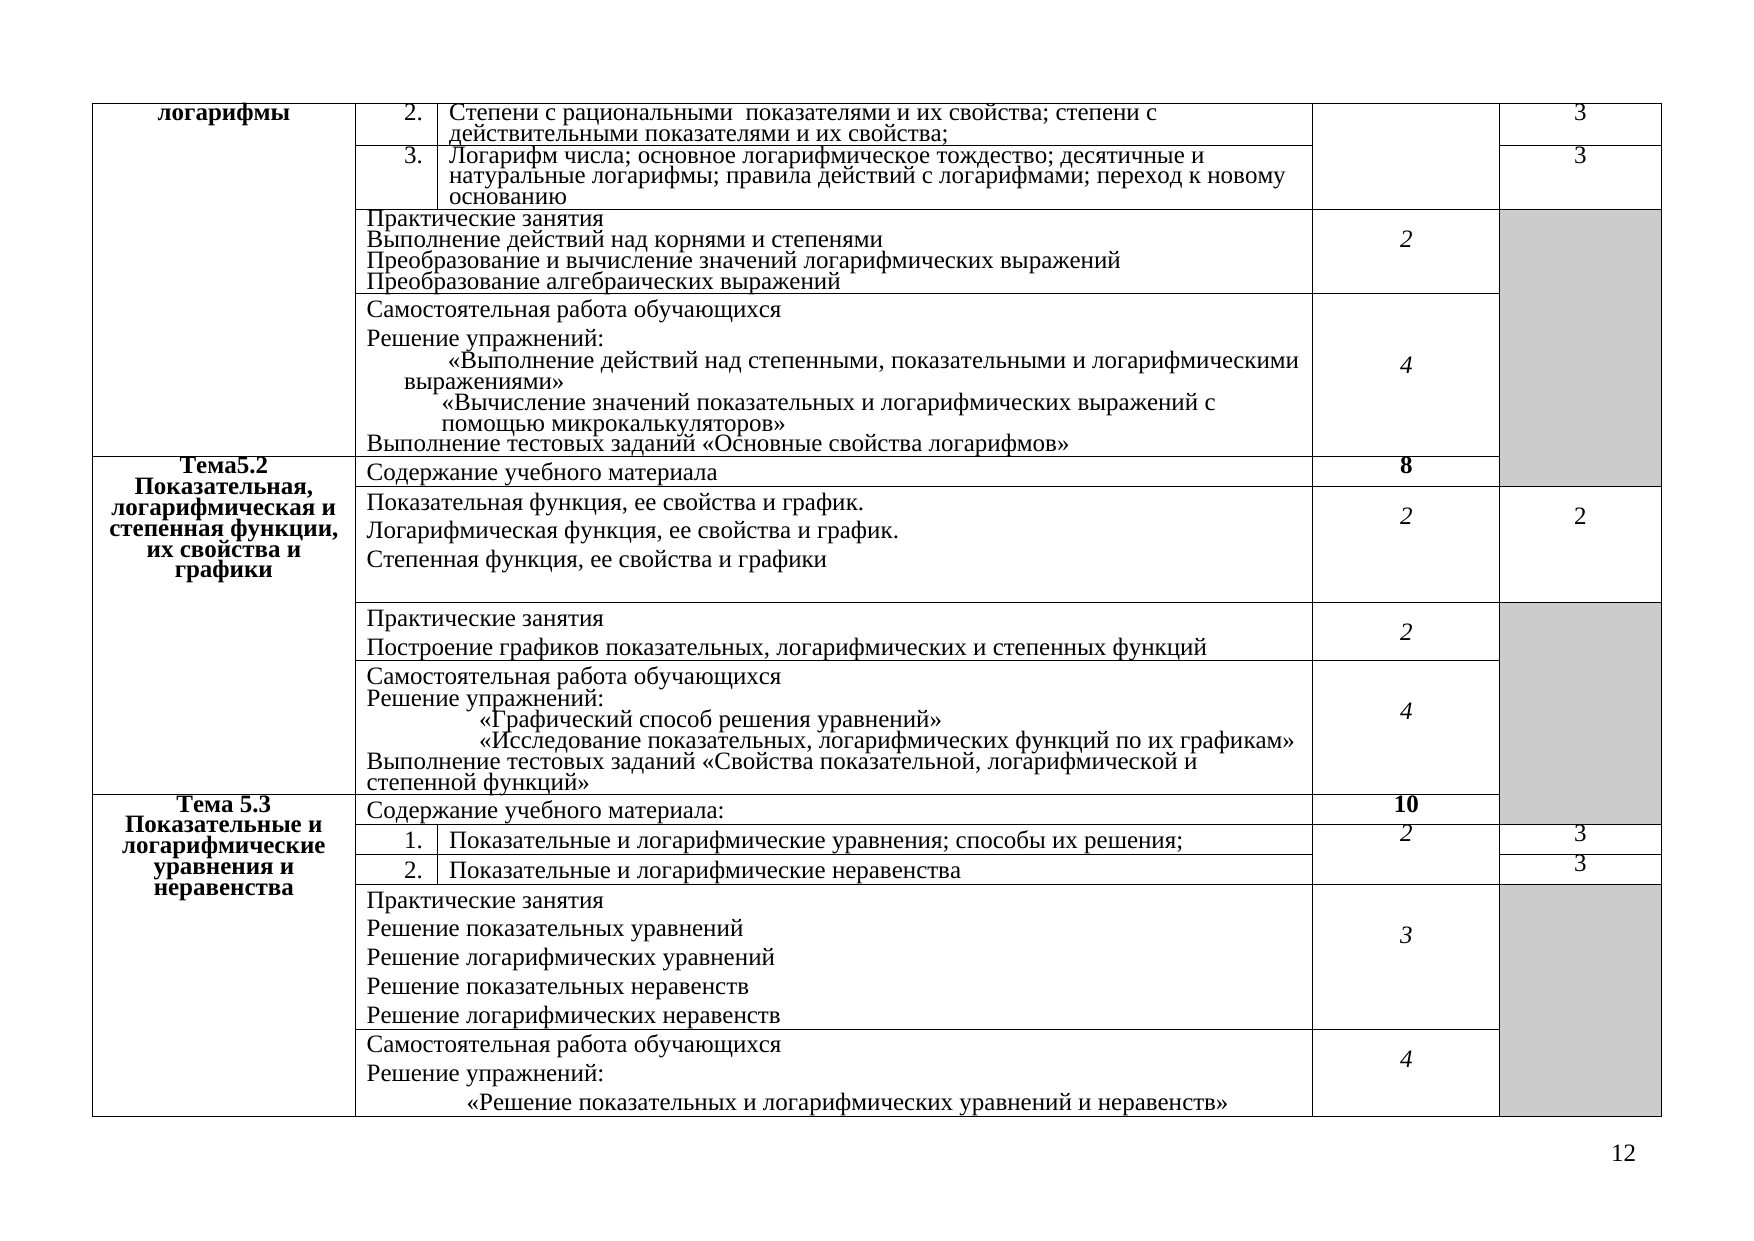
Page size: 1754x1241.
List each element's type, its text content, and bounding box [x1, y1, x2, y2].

table_cell Показательные и логарифмические неравенства [438, 855, 1312, 884]
table_cell Тема5.2 Показательная, логарифмическая и степенная функции, их свойства и графики [93, 457, 355, 794]
table_cell [1500, 210, 1661, 486]
table_cell [1500, 603, 1661, 824]
table_cell [356, 825, 437, 854]
table_cell [1500, 885, 1661, 1116]
table_cell 4 [1313, 104, 1499, 209]
table_cell 3 [1500, 104, 1661, 145]
table_cell [356, 104, 437, 145]
table_cell 2 [1313, 487, 1499, 602]
table_cell Степени с рациональными показателями и их свойства; степени с действительными показателями и их свойства; [438, 104, 1312, 145]
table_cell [356, 1030, 1312, 1116]
table_cell Логарифм числа; основное логарифмическое тождество; десятичные и натуральные логарифмы; правила действий с логарифмами; переход к новому основанию [438, 146, 1312, 209]
table_cell Практические занятия Построение графиков показательных, логарифмических и степенных функций [356, 603, 1312, 660]
table_cell Тема 5.3 Показательные и логарифмические уравнения и неравенства [93, 795, 355, 1116]
table_cell Самостоятельная работа обучающихся Решение упражнений: «Выполнение действий над степенными, показательными и логарифмическими выражениями» «Вычисление значений показательных и логарифмических выражений с помощью микрокалькуляторов» Выполнение тестовых заданий «Основные свойства логарифмов» [356, 294, 1312, 456]
table_cell 3 [1500, 825, 1661, 854]
table_cell 4 [1313, 661, 1499, 794]
table_cell Содержание учебного материала: [356, 795, 1312, 824]
table_cell 3 [1313, 885, 1499, 1028]
table_cell 4 [1313, 1030, 1499, 1116]
table_cell Показательная функция, ее свойства и график. Логарифмическая функция, ее свойства и график. Степенная функция, ее свойства и графики [356, 487, 1312, 602]
table_cell 4 [1313, 294, 1499, 456]
table_cell 3 [1500, 146, 1661, 209]
table_cell 3 [1500, 855, 1661, 884]
table_cell Содержание учебного материала [356, 457, 1312, 486]
table_cell Практические занятия Выполнение действий над корнями и степенями Преобразование и вычисление значений логарифмических выражений Преобразование алгебраических выражений [356, 210, 1312, 293]
table_cell 2 [1313, 603, 1499, 660]
table_cell 2 [1313, 210, 1499, 293]
table_cell Показательные и логарифмические уравнения; способы их решения; [438, 825, 1312, 854]
table_cell 8 [1313, 457, 1499, 486]
table_cell [356, 146, 437, 209]
table_cell 10 [1313, 795, 1499, 824]
table_cell [356, 855, 437, 884]
table_cell 2 [1313, 825, 1499, 884]
table_cell Самостоятельная работа обучающихся Решение упражнений: «Графический способ решения уравнений» «Исследование показательных, логарифмических функций по их графикам» Выполнение тестовых заданий «Свойства показательной, логарифмической и степенной функций» [356, 661, 1312, 794]
table_cell Практические занятия Решение показательных уравнений Решение логарифмических уравнений Решение показательных неравенств Решение логарифмических неравенств [356, 885, 1312, 1028]
table_cell 2 [1500, 487, 1661, 602]
